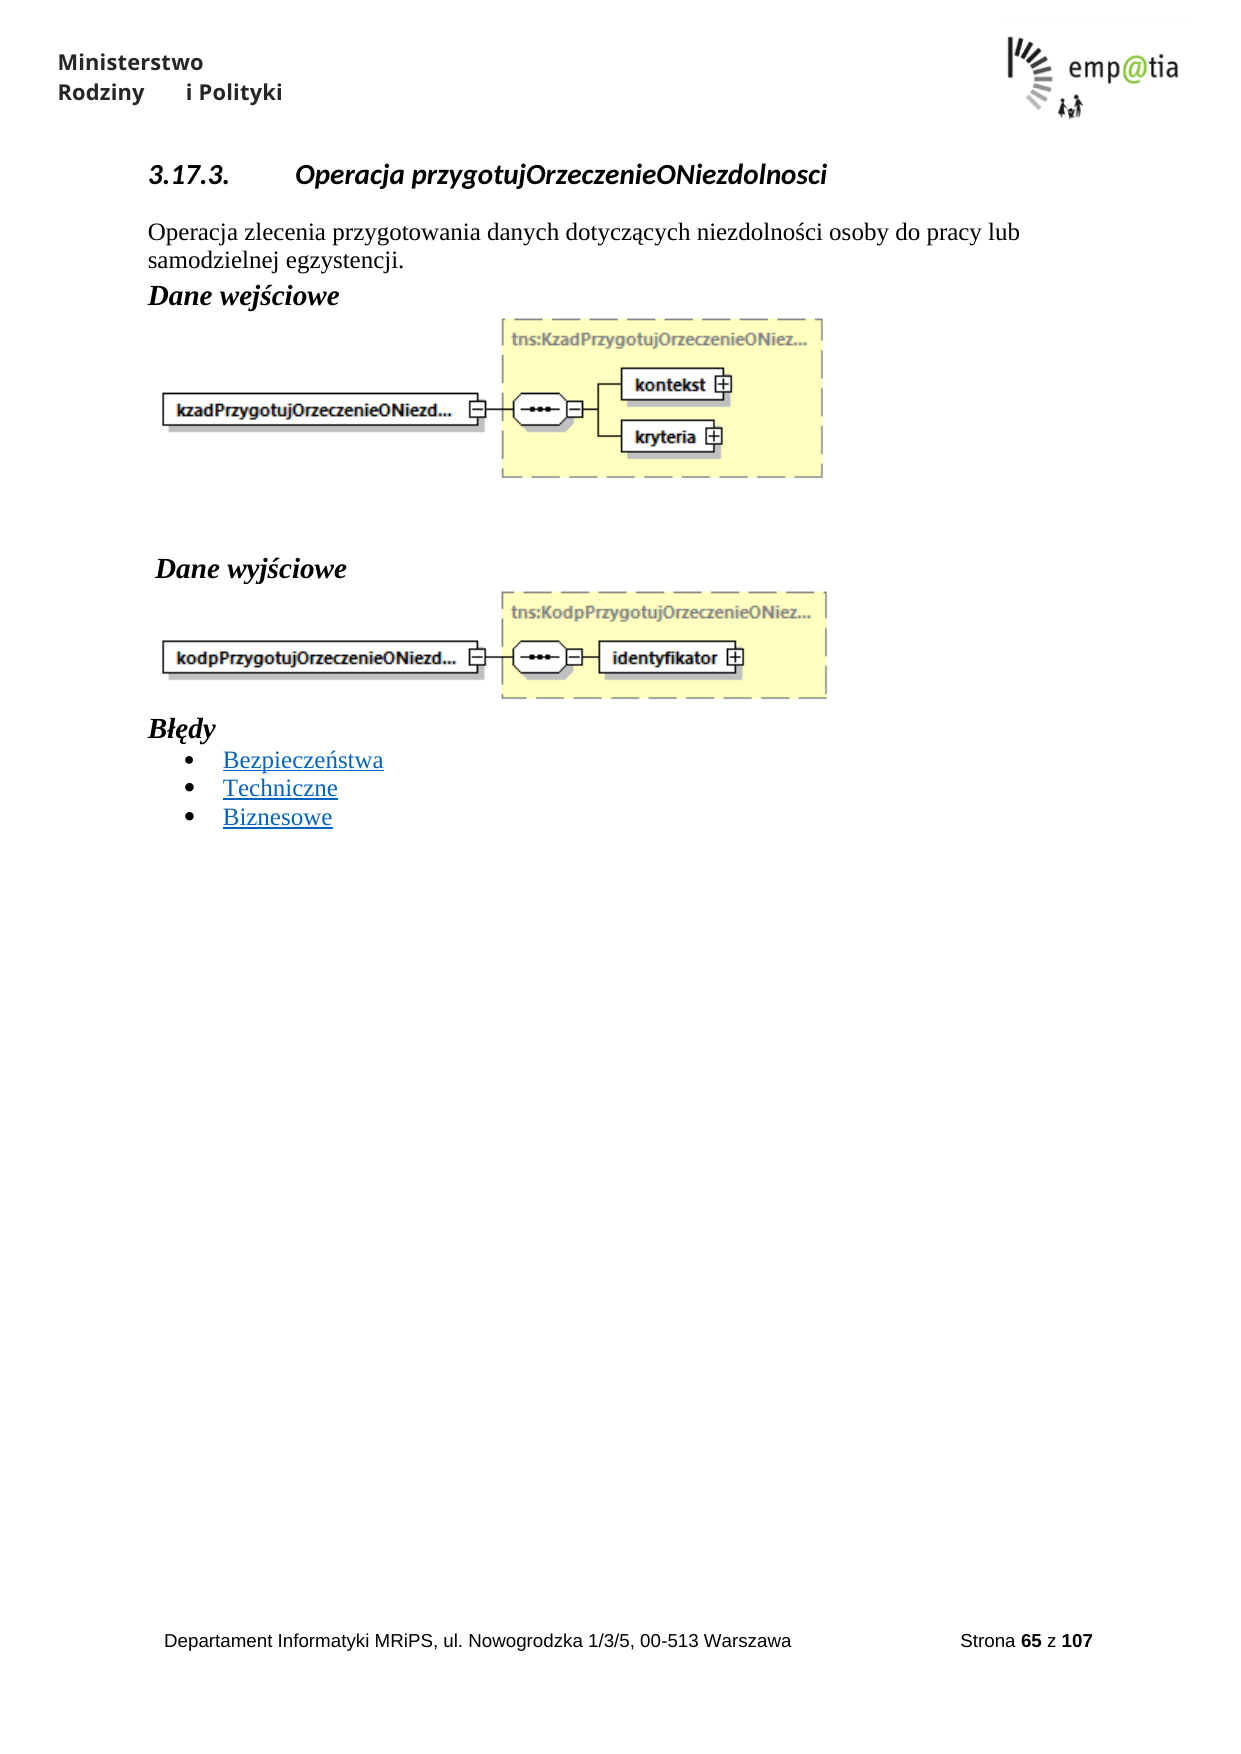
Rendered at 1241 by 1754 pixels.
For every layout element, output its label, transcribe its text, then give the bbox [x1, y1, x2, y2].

text Operacja zlecenia przygotowania danych dotyczących niezdolności osoby do pracy lub samodzielnej egzystencji. [148, 217, 1093, 274]
subtitle Dane wyjściowe [148, 551, 1093, 585]
list Biznesowe [185, 802, 1093, 831]
list Bezpieczeństwa [185, 745, 1093, 773]
list Techniczne [185, 773, 1093, 802]
picture [147, 312, 859, 486]
picture [147, 584, 863, 707]
picture [1001, 22, 1193, 128]
subtitle Błędy [148, 711, 1093, 745]
subtitle Operacja przygotujOrzeczenieONiezdolnosci [148, 156, 1093, 192]
